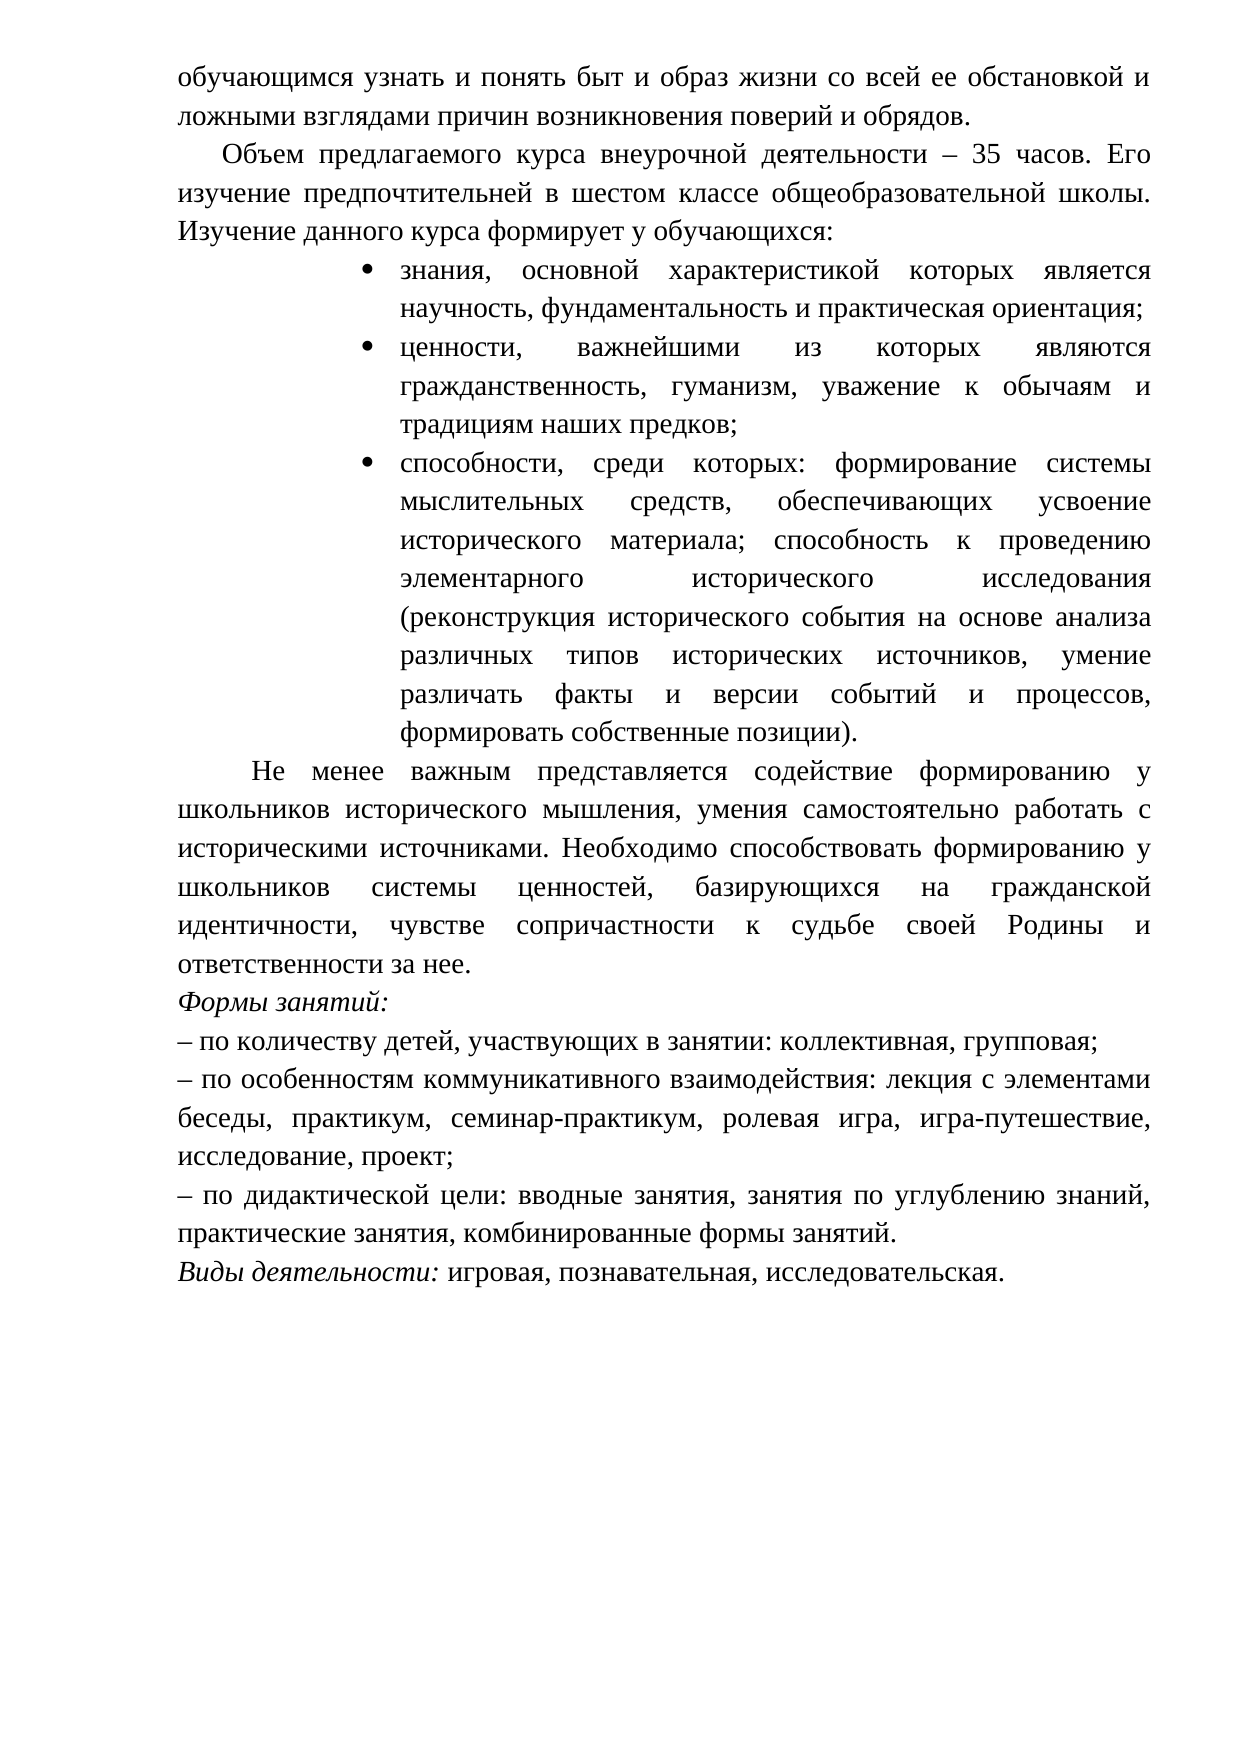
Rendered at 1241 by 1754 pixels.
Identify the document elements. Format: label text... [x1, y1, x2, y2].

text Объем предлагаемого курса внеурочной деятельности – 35 часов. Его изучение предпочтительней в шестом классе общеобразовательной школы. Изучение данного курса формирует у обучающихся: [177, 136, 1152, 247]
text Формы занятий: [177, 984, 1152, 1018]
list способности, среди которых: формирование системы мыслительных средств, обеспечивающих усвоение исторического материала; способность к проведению элементарного исторического исследования (реконструкция исторического события на основе анализа различных типов исторических источников, умение различать факты и версии событий и процессов, формировать собственные позиции). [362, 445, 1152, 748]
text Виды деятельности: игровая, познавательная, исследовательская. [177, 1254, 1152, 1288]
text Не менее важным представляется содействие формированию у школьников исторического мышления, умения самостоятельно работать с историческими источниками. Необходимо способствовать формированию у школьников системы ценностей, базирующихся на гражданской идентичности, чувстве сопричастности к судьбе своей Родины и ответственности за нее. [177, 753, 1152, 979]
list знания, основной характеристикой которых является научность, фундаментальность и практическая ориентация; [362, 252, 1152, 324]
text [177, 59, 1152, 131]
text – по дидактической цели: вводные занятия, занятия по углублению знаний, практические занятия, комбинированные формы занятий. [177, 1177, 1152, 1249]
list ценности, важнейшими из которых являются гражданственность, гуманизм, уважение к обычаям и традициям наших предков; [362, 329, 1152, 440]
text – по количеству детей, участвующих в занятии: коллективная, групповая; [177, 1023, 1152, 1056]
text – по особенностям коммуникативного взаимодействия: лекция с элементами беседы, практикум, семинар-практикум, ролевая игра, игра-путешествие, исследование, проект; [177, 1061, 1152, 1172]
